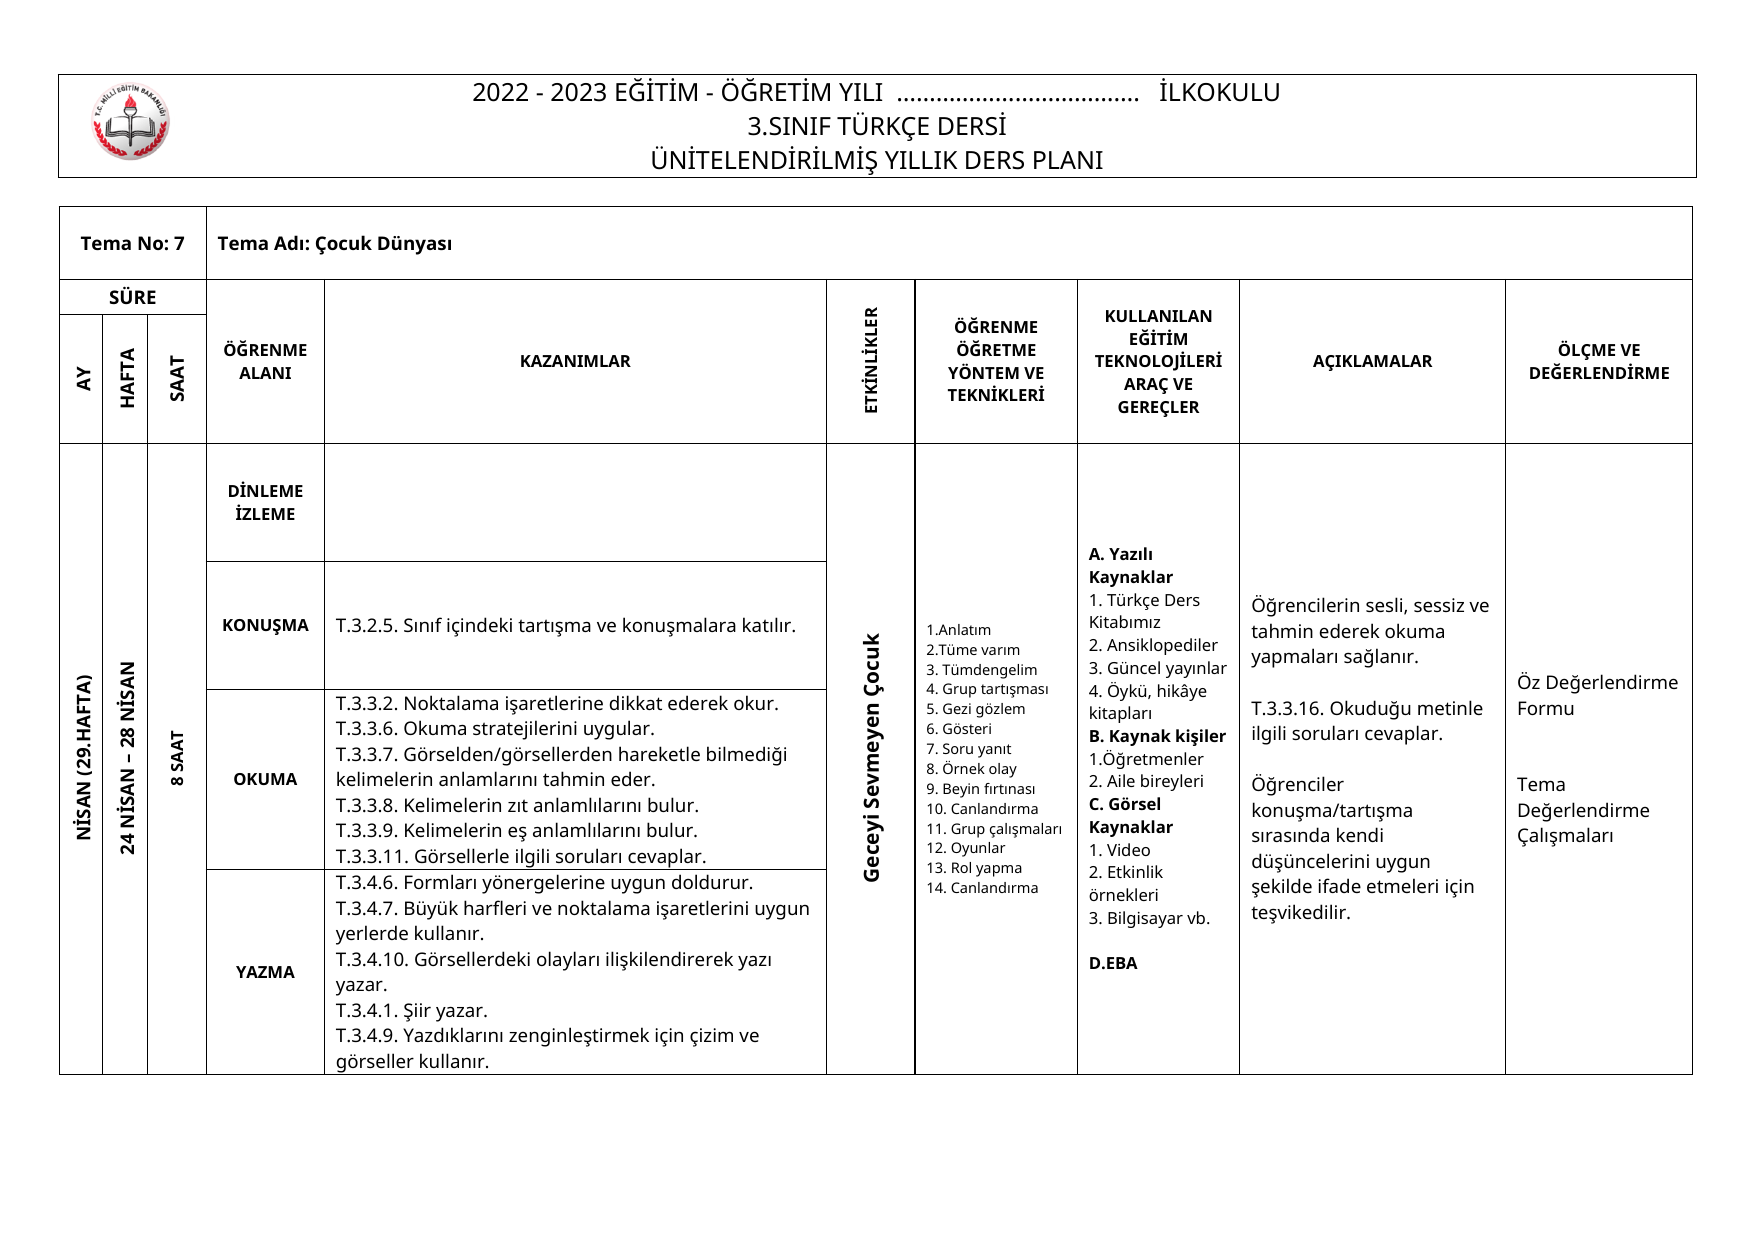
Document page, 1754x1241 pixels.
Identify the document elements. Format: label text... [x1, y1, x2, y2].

table_cell 24 NİSAN – 28 NİSAN [103, 444, 147, 1074]
table_header Tema Adı: Çocuk Dünyası [207, 207, 1692, 279]
table_cell A. Yazılı Kaynaklar 1. Türkçe Ders Kitabımız 2. Ansiklopediler 3. Güncel yayınlar 4. Öykü, hikâye kitapları B. Kaynak kişiler 1.Öğretmenler 2. Aile bireyleri C. Görsel Kaynaklar 1. Video 2. Etkinlik örnekleri 3. Bilgisayar vb. D.EBA [1078, 444, 1239, 1074]
table_cell [325, 444, 826, 561]
table_cell AY [60, 315, 102, 443]
table_cell OKUMA [207, 690, 324, 869]
table_cell T.3.4.6. Formları yönergelerine uygun doldurur. T.3.4.7. Büyük harfleri ve noktalama işaretlerini uygun yerlerde kullanır. T.3.4.10. Görsellerdeki olayları ilişkilendirerek yazı yazar. T.3.4.1. Şiir yazar. T.3.4.9. Yazdıklarını zenginleştirmek için çizim ve görseller kullanır. [325, 870, 826, 1074]
table_header Tema No: 7 [60, 207, 206, 279]
table_cell KULLANILAN EĞİTİM TEKNOLOJİLERİ ARAÇ VE GEREÇLER [1078, 280, 1239, 443]
table_cell YAZMA [207, 870, 324, 1074]
table_cell ETKİNLİKLER [827, 280, 914, 443]
table_cell Öz Değerlendirme Formu Tema Değerlendirme Çalışmaları [1506, 444, 1692, 1074]
table_cell KONUŞMA [207, 562, 324, 689]
table_cell KAZANIMLAR [325, 280, 826, 443]
picture [85, 77, 175, 167]
table_cell AÇIKLAMALAR [1240, 280, 1505, 443]
table_cell T.3.2.5. Sınıf içindeki tartışma ve konuşmalara katılır. [325, 562, 826, 689]
table_cell ÖĞRENME ALANI [207, 280, 324, 443]
table_cell Öğrencilerin sesli, sessiz ve tahmin ederek okuma yapmaları sağlanır. T.3.3.16. Okuduğu metinle ilgili soruları cevaplar. Öğrenciler konuşma/tartışma sırasında kendi düşüncelerini uygun şekilde ifade etmeleri için teşvikedilir. [1240, 444, 1505, 1074]
table_cell ÖLÇME VE DEĞERLENDİRME [1506, 280, 1692, 443]
table_cell HAFTA [103, 315, 147, 443]
table_cell ÖĞRENME ÖĞRETME YÖNTEM VE TEKNİKLERİ [916, 280, 1077, 443]
table_cell T.3.3.2. Noktalama işaretlerine dikkat ederek okur. T.3.3.6. Okuma stratejilerini uygular. T.3.3.7. Görselden/görsellerden hareketle bilmediği kelimelerin anlamlarını tahmin eder. T.3.3.8. Kelimelerin zıt anlamlılarını bulur. T.3.3.9. Kelimelerin eş anlamlılarını bulur. T.3.3.11. Görsellerle ilgili soruları cevaplar. [325, 690, 826, 869]
table_cell NİSAN (29.HAFTA) [60, 444, 102, 1074]
table_cell 8 SAAT [148, 444, 206, 1074]
table_cell SAAT [148, 315, 206, 443]
table_cell SÜRE [60, 280, 206, 314]
table_cell DİNLEME İZLEME [207, 444, 324, 561]
table_cell Geceyi Sevmeyen Çocuk [827, 444, 914, 1074]
table_cell 1.Anlatım 2.Tüme varım 3. Tümdengelim 4. Grup tartışması 5. Gezi gözlem 6. Gösteri 7. Soru yanıt 8. Örnek olay 9. Beyin fırtınası 10. Canlandırma 11. Grup çalışmaları 12. Oyunlar 13. Rol yapma 14. Canlandırma [916, 444, 1077, 1074]
